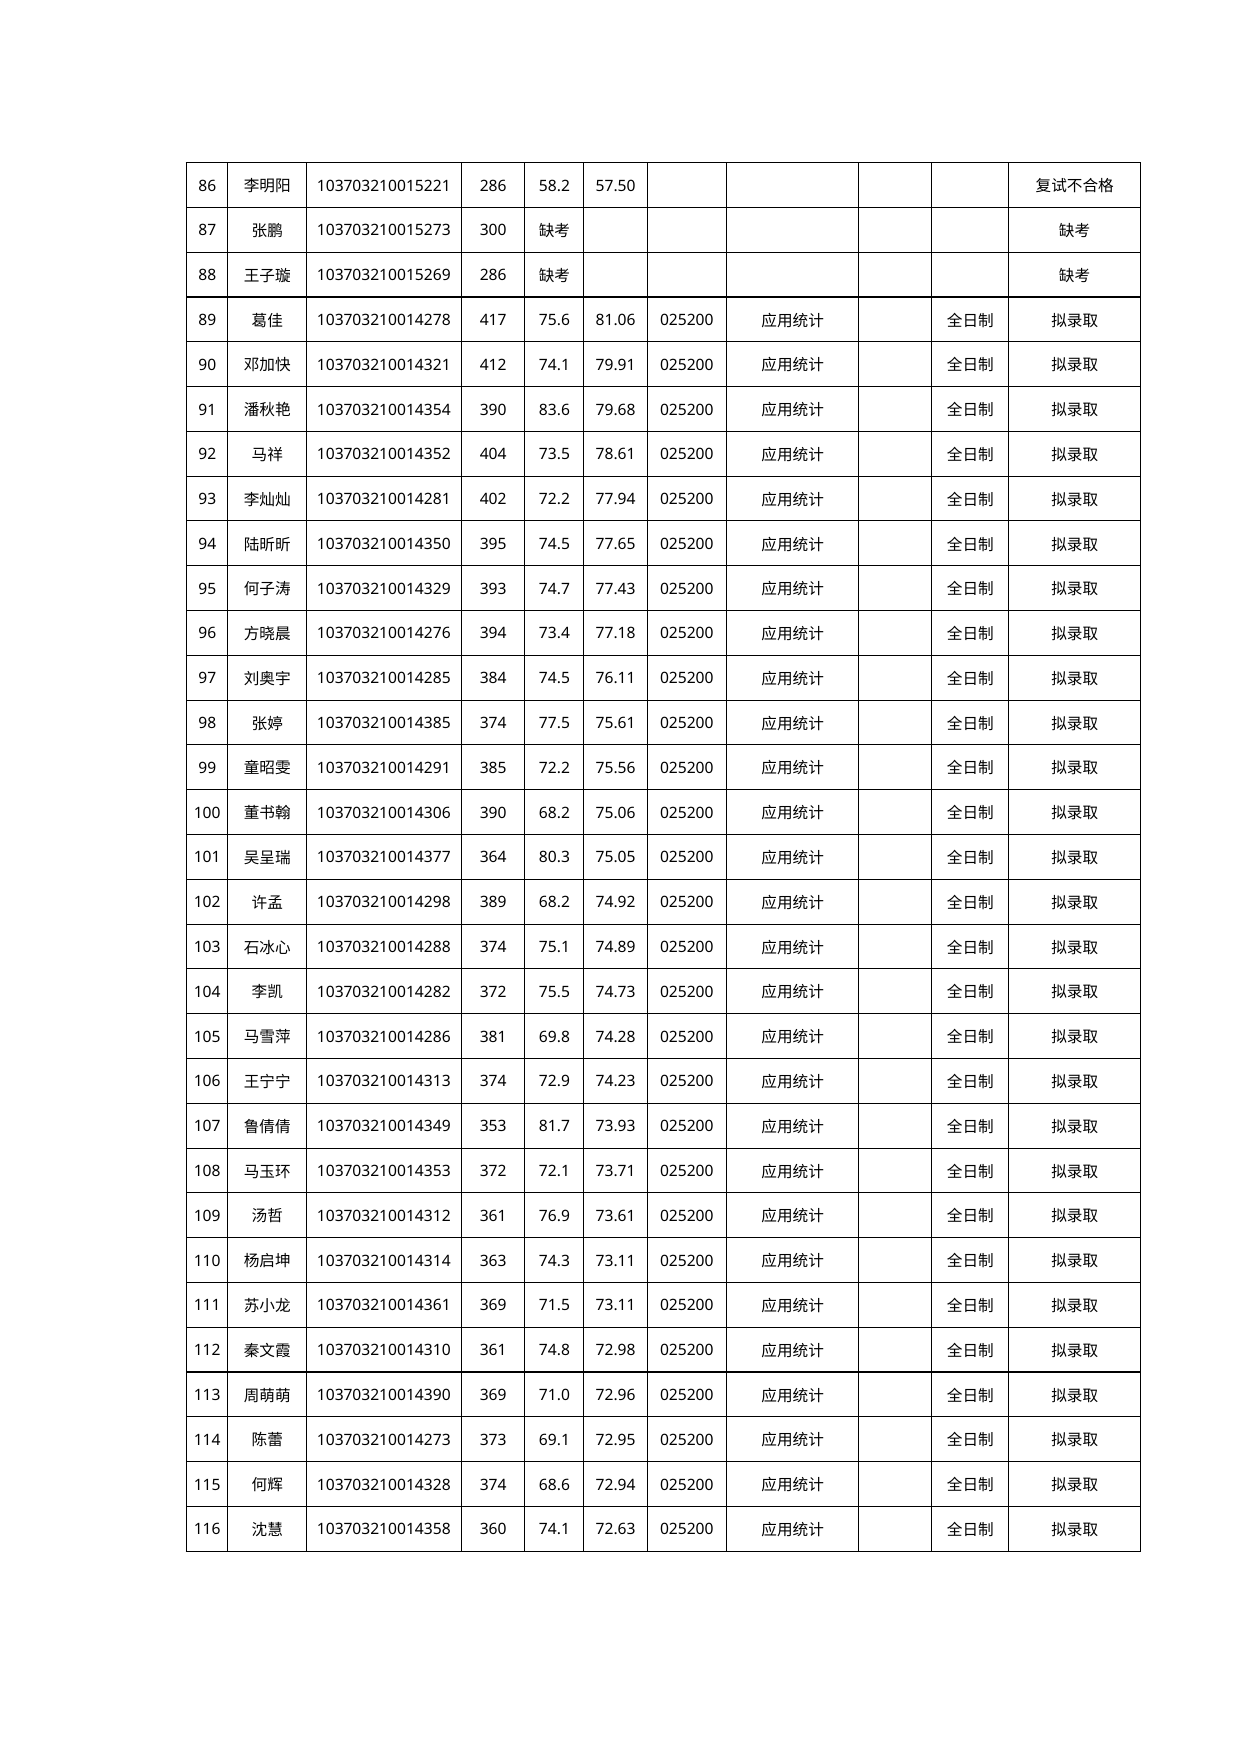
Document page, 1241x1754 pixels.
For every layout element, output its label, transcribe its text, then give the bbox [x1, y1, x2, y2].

table_cell 389 [462, 880, 524, 923]
table_cell 74.3 [525, 1238, 583, 1282]
table_cell 025200 [648, 1417, 726, 1461]
table_cell 72.94 [584, 1462, 647, 1506]
table_cell 361 [462, 1328, 524, 1371]
table_cell 拟录取 [1009, 1104, 1140, 1147]
table_cell 353 [462, 1104, 524, 1147]
table_cell 69.1 [525, 1417, 583, 1461]
table_cell 286 [462, 253, 524, 296]
table_cell 应用统计 [727, 342, 858, 386]
table_cell 71.5 [525, 1283, 583, 1327]
table_cell 374 [462, 1462, 524, 1506]
table_cell 77.5 [525, 701, 583, 744]
table_cell 69.8 [525, 1014, 583, 1058]
table_cell 394 [462, 611, 524, 655]
table_cell 应用统计 [727, 1328, 858, 1371]
table_cell 拟录取 [1009, 387, 1140, 431]
table_cell 105 [187, 1014, 227, 1058]
table_cell 陈蕾 [228, 1417, 306, 1461]
table_cell 李凯 [228, 969, 306, 1013]
table_cell [932, 253, 1008, 296]
table_cell 103703210014281 [307, 477, 461, 520]
table_cell 81.7 [525, 1104, 583, 1147]
table_cell 74.5 [525, 521, 583, 565]
table_cell 75.56 [584, 745, 647, 789]
table_cell [859, 163, 931, 207]
table_cell 拟录取 [1009, 477, 1140, 520]
table_cell 拟录取 [1009, 1238, 1140, 1282]
table_cell 全日制 [932, 566, 1008, 610]
table_cell 应用统计 [727, 925, 858, 968]
table_cell 全日制 [932, 1014, 1008, 1058]
table_cell 应用统计 [727, 790, 858, 834]
table_cell 103703210014352 [307, 432, 461, 476]
table_cell 025200 [648, 656, 726, 699]
table_cell 应用统计 [727, 1507, 858, 1551]
table_cell 77.43 [584, 566, 647, 610]
table_cell 拟录取 [1009, 1462, 1140, 1506]
table_cell 全日制 [932, 1507, 1008, 1551]
table_cell 童昭雯 [228, 745, 306, 789]
table_cell 103703210014329 [307, 566, 461, 610]
table_cell 103703210014291 [307, 745, 461, 789]
table_cell [859, 1104, 931, 1147]
table_cell 应用统计 [727, 1104, 858, 1147]
table_cell 109 [187, 1193, 227, 1237]
table_cell 苏小龙 [228, 1283, 306, 1327]
table_cell 应用统计 [727, 1149, 858, 1192]
table_cell 025200 [648, 701, 726, 744]
table_cell 全日制 [932, 1059, 1008, 1103]
table_cell 拟录取 [1009, 611, 1140, 655]
table_cell 103703210014312 [307, 1193, 461, 1237]
table_cell 372 [462, 1149, 524, 1192]
table_cell [859, 790, 931, 834]
table_cell 拟录取 [1009, 1328, 1140, 1371]
table_cell 103703210015221 [307, 163, 461, 207]
table_cell 103 [187, 925, 227, 968]
table_cell 拟录取 [1009, 1149, 1140, 1192]
table_cell 103703210014350 [307, 521, 461, 565]
table_cell 72.98 [584, 1328, 647, 1371]
table_cell 应用统计 [727, 1417, 858, 1461]
table_cell 111 [187, 1283, 227, 1327]
table_cell 刘奥宇 [228, 656, 306, 699]
table_cell 025200 [648, 1014, 726, 1058]
table_cell 73.61 [584, 1193, 647, 1237]
table_cell [859, 1417, 931, 1461]
table_cell 92 [187, 432, 227, 476]
table_cell [859, 1328, 931, 1371]
table_cell 103703210014328 [307, 1462, 461, 1506]
table_cell 王子璇 [228, 253, 306, 296]
table_cell [859, 387, 931, 431]
table_cell [584, 208, 647, 252]
table_cell 邓加快 [228, 342, 306, 386]
table_cell 全日制 [932, 611, 1008, 655]
table_cell 025200 [648, 611, 726, 655]
table_cell 025200 [648, 521, 726, 565]
table_cell 拟录取 [1009, 342, 1140, 386]
table_cell 393 [462, 566, 524, 610]
table_cell 374 [462, 1059, 524, 1103]
table_cell 汤哲 [228, 1193, 306, 1237]
table_cell 全日制 [932, 1328, 1008, 1371]
table_cell 拟录取 [1009, 1507, 1140, 1551]
table_cell 复试不合格 [1009, 163, 1140, 207]
table_cell 025200 [648, 745, 726, 789]
table_cell 全日制 [932, 790, 1008, 834]
table_cell 应用统计 [727, 1238, 858, 1282]
table_cell 74.5 [525, 656, 583, 699]
table_cell [859, 1014, 931, 1058]
table_cell 103703210014358 [307, 1507, 461, 1551]
table_cell 374 [462, 701, 524, 744]
table_cell 395 [462, 521, 524, 565]
table_cell 71.0 [525, 1373, 583, 1416]
table_cell 应用统计 [727, 566, 858, 610]
table_cell 68.6 [525, 1462, 583, 1506]
table_cell 周萌萌 [228, 1373, 306, 1416]
table_cell 74.92 [584, 880, 647, 923]
table_cell 全日制 [932, 1104, 1008, 1147]
table_cell 103703210014385 [307, 701, 461, 744]
table_cell 68.2 [525, 880, 583, 923]
table_cell 拟录取 [1009, 298, 1140, 341]
table_cell 拟录取 [1009, 432, 1140, 476]
table_cell 103703210015273 [307, 208, 461, 252]
table_cell 103703210014286 [307, 1014, 461, 1058]
table_cell [859, 701, 931, 744]
table_cell 104 [187, 969, 227, 1013]
table_cell 全日制 [932, 1283, 1008, 1327]
table_cell [859, 1193, 931, 1237]
table_cell 应用统计 [727, 1462, 858, 1506]
table_cell 全日制 [932, 521, 1008, 565]
table_cell 72.1 [525, 1149, 583, 1192]
table_cell 73.5 [525, 432, 583, 476]
table_cell 417 [462, 298, 524, 341]
table_cell 全日制 [932, 1238, 1008, 1282]
table_cell 全日制 [932, 1462, 1008, 1506]
table_cell [727, 208, 858, 252]
table_cell 应用统计 [727, 656, 858, 699]
table_cell 应用统计 [727, 1193, 858, 1237]
table_cell 025200 [648, 387, 726, 431]
table_cell 103703210014285 [307, 656, 461, 699]
table_cell 拟录取 [1009, 880, 1140, 923]
table_cell 75.1 [525, 925, 583, 968]
table_cell 025200 [648, 1149, 726, 1192]
table_cell 缺考 [525, 253, 583, 296]
table_cell 潘秋艳 [228, 387, 306, 431]
table_cell 72.9 [525, 1059, 583, 1103]
table_cell 全日制 [932, 1193, 1008, 1237]
table_cell 99 [187, 745, 227, 789]
table_cell 马祥 [228, 432, 306, 476]
table_cell 应用统计 [727, 701, 858, 744]
table_cell 董书翰 [228, 790, 306, 834]
table_cell 95 [187, 566, 227, 610]
table_cell 025200 [648, 1104, 726, 1147]
table_cell 025200 [648, 1193, 726, 1237]
table_cell 应用统计 [727, 1014, 858, 1058]
table_cell [648, 208, 726, 252]
table_cell 应用统计 [727, 745, 858, 789]
table_cell 73.11 [584, 1238, 647, 1282]
table_cell 79.68 [584, 387, 647, 431]
table_cell 103703210014390 [307, 1373, 461, 1416]
table_cell 103703210014282 [307, 969, 461, 1013]
table_cell [859, 208, 931, 252]
table_cell [648, 253, 726, 296]
table_cell 拟录取 [1009, 745, 1140, 789]
table_cell 369 [462, 1373, 524, 1416]
table_cell 75.06 [584, 790, 647, 834]
table_cell 石冰心 [228, 925, 306, 968]
table_cell 103703210014278 [307, 298, 461, 341]
table_cell 025200 [648, 925, 726, 968]
table_cell [727, 253, 858, 296]
table_cell 384 [462, 656, 524, 699]
table_cell 应用统计 [727, 880, 858, 923]
table_cell 应用统计 [727, 477, 858, 520]
table_cell 025200 [648, 432, 726, 476]
table_cell [859, 1238, 931, 1282]
table_cell 全日制 [932, 925, 1008, 968]
table_cell 马雪萍 [228, 1014, 306, 1058]
table_cell 025200 [648, 1462, 726, 1506]
table_cell 87 [187, 208, 227, 252]
table_cell 76.11 [584, 656, 647, 699]
table_cell 75.5 [525, 969, 583, 1013]
table_cell 鲁倩倩 [228, 1104, 306, 1147]
table_cell 108 [187, 1149, 227, 1192]
table_cell 96 [187, 611, 227, 655]
table_cell [859, 835, 931, 879]
table_cell 缺考 [1009, 253, 1140, 296]
table_cell 103703210014353 [307, 1149, 461, 1192]
table_cell 372 [462, 969, 524, 1013]
table_cell 应用统计 [727, 969, 858, 1013]
table_cell [859, 342, 931, 386]
table_cell 缺考 [525, 208, 583, 252]
table_cell 103703210014276 [307, 611, 461, 655]
table_cell 110 [187, 1238, 227, 1282]
table_cell 107 [187, 1104, 227, 1147]
table_cell 100 [187, 790, 227, 834]
table_cell 025200 [648, 342, 726, 386]
table_cell 应用统计 [727, 1059, 858, 1103]
table_cell 103703210014377 [307, 835, 461, 879]
table_cell [727, 163, 858, 207]
table_cell 73.71 [584, 1149, 647, 1192]
table_cell 应用统计 [727, 835, 858, 879]
table_cell 72.2 [525, 477, 583, 520]
table_cell 75.05 [584, 835, 647, 879]
table_cell [859, 521, 931, 565]
table_cell 77.18 [584, 611, 647, 655]
table_cell 74.1 [525, 1507, 583, 1551]
table_cell 025200 [648, 566, 726, 610]
table_cell 应用统计 [727, 611, 858, 655]
table_cell [859, 611, 931, 655]
table_cell 沈慧 [228, 1507, 306, 1551]
table_cell 103703210014310 [307, 1328, 461, 1371]
table_cell 106 [187, 1059, 227, 1103]
table_cell 应用统计 [727, 521, 858, 565]
table_cell [859, 1059, 931, 1103]
table_cell 全日制 [932, 880, 1008, 923]
table_cell 全日制 [932, 432, 1008, 476]
table_cell 381 [462, 1014, 524, 1058]
table_cell 286 [462, 163, 524, 207]
table_cell 97 [187, 656, 227, 699]
table_cell 拟录取 [1009, 790, 1140, 834]
table_cell 全日制 [932, 1373, 1008, 1416]
table_cell 94 [187, 521, 227, 565]
table_cell 葛佳 [228, 298, 306, 341]
table_cell 112 [187, 1328, 227, 1371]
table_cell 74.1 [525, 342, 583, 386]
table_cell 张鹏 [228, 208, 306, 252]
table_cell 全日制 [932, 969, 1008, 1013]
table_cell 103703210015269 [307, 253, 461, 296]
table_cell 58.2 [525, 163, 583, 207]
table_cell [859, 745, 931, 789]
table_cell [859, 656, 931, 699]
table_cell 103703210014349 [307, 1104, 461, 1147]
table_cell 90 [187, 342, 227, 386]
table_cell 何子涛 [228, 566, 306, 610]
table_cell 385 [462, 745, 524, 789]
table_cell 拟录取 [1009, 835, 1140, 879]
table_cell 025200 [648, 1059, 726, 1103]
table_cell 103703210014306 [307, 790, 461, 834]
table_cell 57.50 [584, 163, 647, 207]
table_cell [932, 163, 1008, 207]
table_cell 75.61 [584, 701, 647, 744]
table_cell 373 [462, 1417, 524, 1461]
table_cell 全日制 [932, 656, 1008, 699]
table_cell [859, 298, 931, 341]
table_cell 应用统计 [727, 298, 858, 341]
table_cell 拟录取 [1009, 1283, 1140, 1327]
table_cell 应用统计 [727, 1373, 858, 1416]
table_cell 拟录取 [1009, 566, 1140, 610]
table_cell 全日制 [932, 298, 1008, 341]
table_cell 103703210014298 [307, 880, 461, 923]
table_cell 103703210014313 [307, 1059, 461, 1103]
table_cell [859, 566, 931, 610]
table_cell 93 [187, 477, 227, 520]
table_cell [859, 880, 931, 923]
table_cell 全日制 [932, 1417, 1008, 1461]
table_cell 拟录取 [1009, 1417, 1140, 1461]
table_cell 应用统计 [727, 1283, 858, 1327]
table_cell 全日制 [932, 745, 1008, 789]
table_cell 全日制 [932, 1149, 1008, 1192]
table_cell [859, 432, 931, 476]
table_cell 361 [462, 1193, 524, 1237]
table_cell 马玉环 [228, 1149, 306, 1192]
table_cell 025200 [648, 298, 726, 341]
table_cell 拟录取 [1009, 969, 1140, 1013]
table_cell 全日制 [932, 835, 1008, 879]
table_cell 103703210014288 [307, 925, 461, 968]
table_cell 拟录取 [1009, 1059, 1140, 1103]
table_cell 拟录取 [1009, 701, 1140, 744]
table_cell 拟录取 [1009, 521, 1140, 565]
table_cell 114 [187, 1417, 227, 1461]
table_cell 77.94 [584, 477, 647, 520]
table_cell 89 [187, 298, 227, 341]
table_cell 76.9 [525, 1193, 583, 1237]
table_cell 390 [462, 790, 524, 834]
table_cell 何辉 [228, 1462, 306, 1506]
table_cell 74.28 [584, 1014, 647, 1058]
table_cell 全日制 [932, 701, 1008, 744]
table_cell 025200 [648, 1238, 726, 1282]
table_cell [859, 925, 931, 968]
table_cell 402 [462, 477, 524, 520]
table_cell 113 [187, 1373, 227, 1416]
table_cell 许孟 [228, 880, 306, 923]
table_cell 方晓晨 [228, 611, 306, 655]
table_cell 88 [187, 253, 227, 296]
table_cell 300 [462, 208, 524, 252]
table_cell 应用统计 [727, 387, 858, 431]
table_cell 025200 [648, 1373, 726, 1416]
table_cell 全日制 [932, 387, 1008, 431]
table_cell 74.7 [525, 566, 583, 610]
table_cell 72.95 [584, 1417, 647, 1461]
table_cell 72.96 [584, 1373, 647, 1416]
table_cell 360 [462, 1507, 524, 1551]
table_cell 364 [462, 835, 524, 879]
table_cell 应用统计 [727, 432, 858, 476]
table_cell 025200 [648, 835, 726, 879]
table_cell 74.73 [584, 969, 647, 1013]
table_cell 拟录取 [1009, 925, 1140, 968]
table_cell 吴呈瑞 [228, 835, 306, 879]
table_cell [859, 1507, 931, 1551]
table_cell [859, 1149, 931, 1192]
table_cell [859, 1462, 931, 1506]
table_cell 412 [462, 342, 524, 386]
table_cell 75.6 [525, 298, 583, 341]
table_cell 025200 [648, 477, 726, 520]
table_cell 363 [462, 1238, 524, 1282]
table_cell 拟录取 [1009, 1373, 1140, 1416]
table_cell 74.89 [584, 925, 647, 968]
table_cell 李灿灿 [228, 477, 306, 520]
table_cell 78.61 [584, 432, 647, 476]
table_cell 74.8 [525, 1328, 583, 1371]
table_cell 73.93 [584, 1104, 647, 1147]
table_cell 张婷 [228, 701, 306, 744]
table_cell 拟录取 [1009, 656, 1140, 699]
table_cell 103703210014361 [307, 1283, 461, 1327]
table_cell 81.06 [584, 298, 647, 341]
table_cell 陆昕昕 [228, 521, 306, 565]
table_cell 77.65 [584, 521, 647, 565]
table_cell 68.2 [525, 790, 583, 834]
table_cell 全日制 [932, 477, 1008, 520]
table_cell 116 [187, 1507, 227, 1551]
table_cell 103703210014273 [307, 1417, 461, 1461]
table_cell [584, 253, 647, 296]
table_cell 025200 [648, 1328, 726, 1371]
table_cell 025200 [648, 969, 726, 1013]
table_cell 025200 [648, 1507, 726, 1551]
table_cell 91 [187, 387, 227, 431]
table_cell 103703210014354 [307, 387, 461, 431]
table_cell [859, 969, 931, 1013]
table_cell 79.91 [584, 342, 647, 386]
table_cell 全日制 [932, 342, 1008, 386]
table_cell 李明阳 [228, 163, 306, 207]
table_cell 缺考 [1009, 208, 1140, 252]
table_cell 72.2 [525, 745, 583, 789]
table_cell 025200 [648, 880, 726, 923]
table_cell 025200 [648, 1283, 726, 1327]
table_cell 72.63 [584, 1507, 647, 1551]
table_cell 拟录取 [1009, 1014, 1140, 1058]
table_cell 404 [462, 432, 524, 476]
table_cell 102 [187, 880, 227, 923]
table_cell 98 [187, 701, 227, 744]
table_cell 369 [462, 1283, 524, 1327]
table_cell 103703210014321 [307, 342, 461, 386]
table_cell 374 [462, 925, 524, 968]
table_cell 115 [187, 1462, 227, 1506]
table_cell 101 [187, 835, 227, 879]
table_cell 103703210014314 [307, 1238, 461, 1282]
table_cell 拟录取 [1009, 1193, 1140, 1237]
table_cell 80.3 [525, 835, 583, 879]
table_cell [859, 253, 931, 296]
table_cell 73.11 [584, 1283, 647, 1327]
table_cell 王宁宁 [228, 1059, 306, 1103]
table_cell 秦文霞 [228, 1328, 306, 1371]
table_cell 86 [187, 163, 227, 207]
table_cell [859, 1283, 931, 1327]
table_cell 74.23 [584, 1059, 647, 1103]
table_cell 390 [462, 387, 524, 431]
table_cell 73.4 [525, 611, 583, 655]
table_cell [859, 477, 931, 520]
table_cell 83.6 [525, 387, 583, 431]
table_cell [932, 208, 1008, 252]
table_cell 杨启坤 [228, 1238, 306, 1282]
table_cell [859, 1373, 931, 1416]
table_cell 025200 [648, 790, 726, 834]
table_cell [648, 163, 726, 207]
